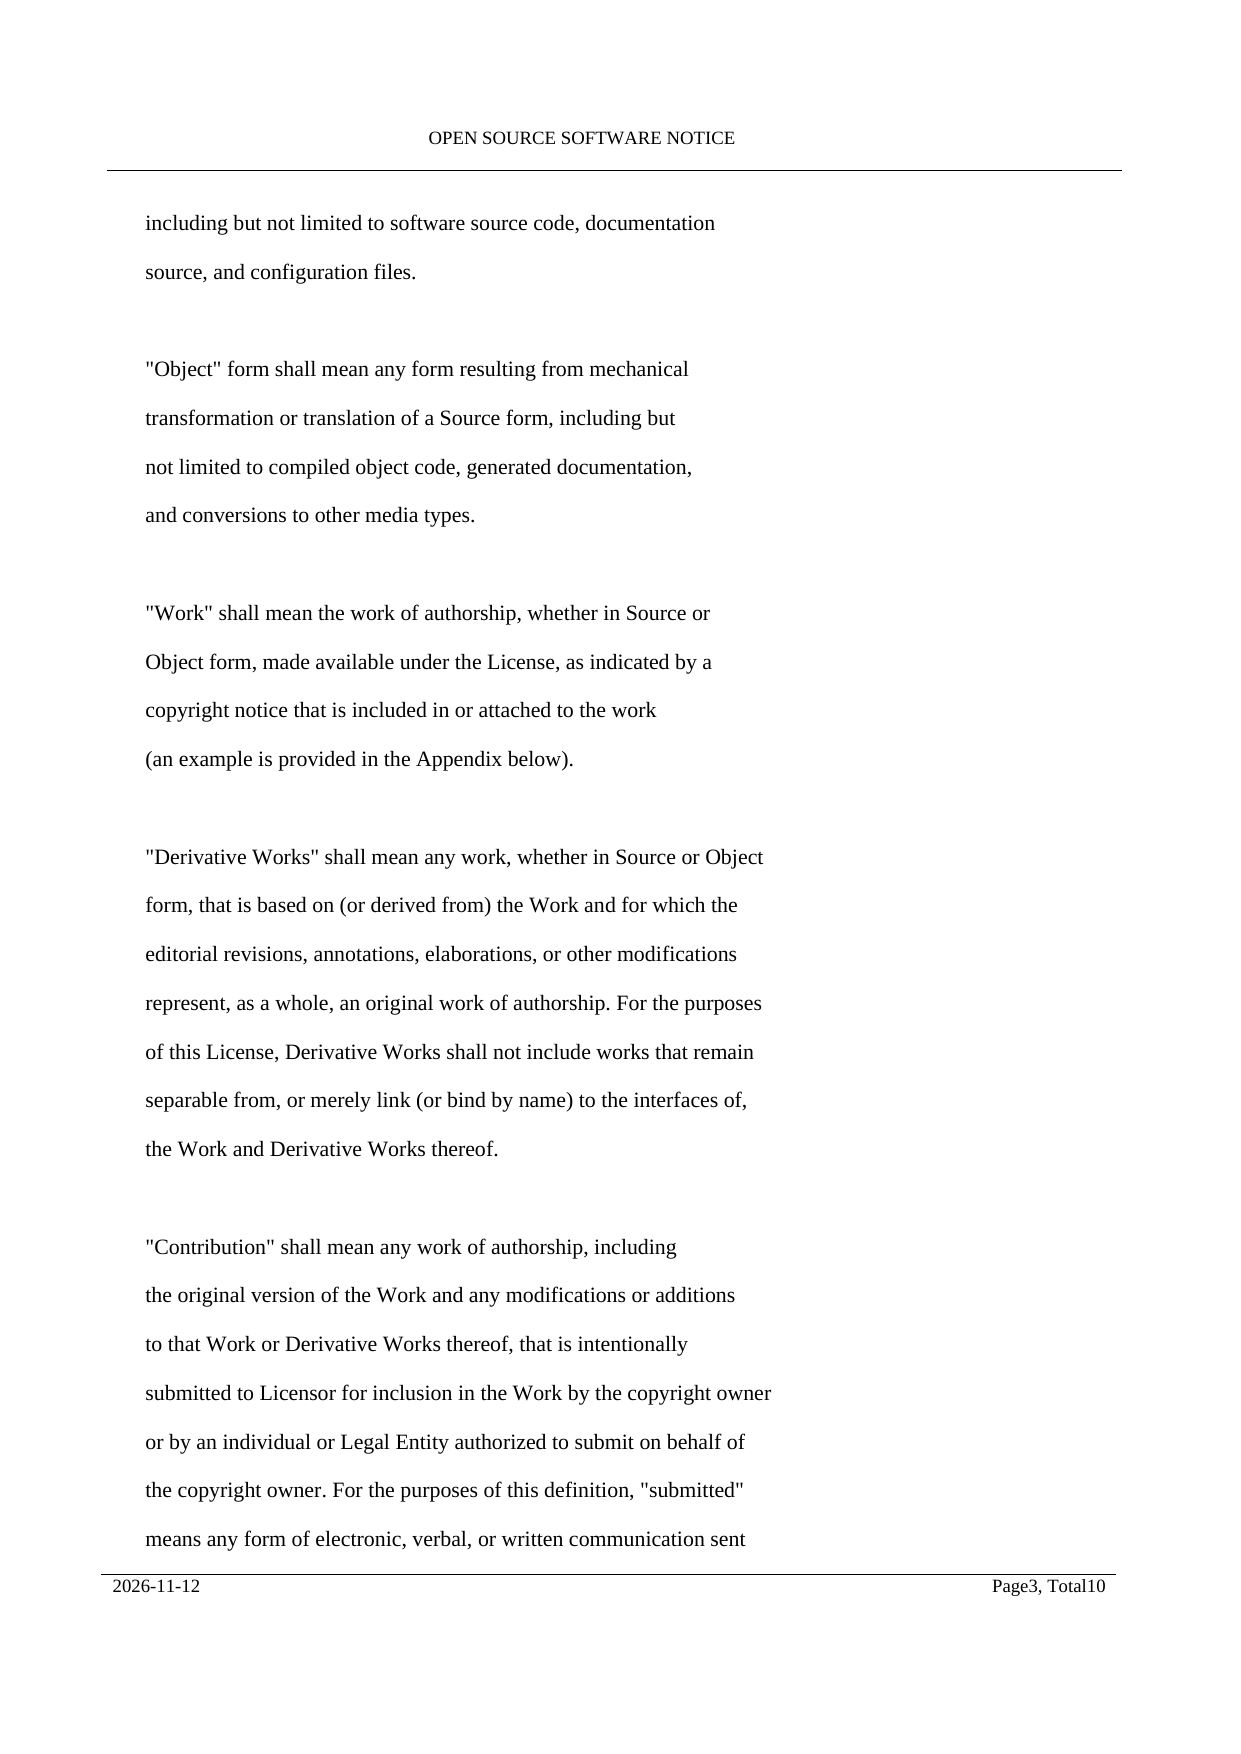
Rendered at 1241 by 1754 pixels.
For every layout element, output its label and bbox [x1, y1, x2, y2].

text [112, 206, 1128, 1555]
